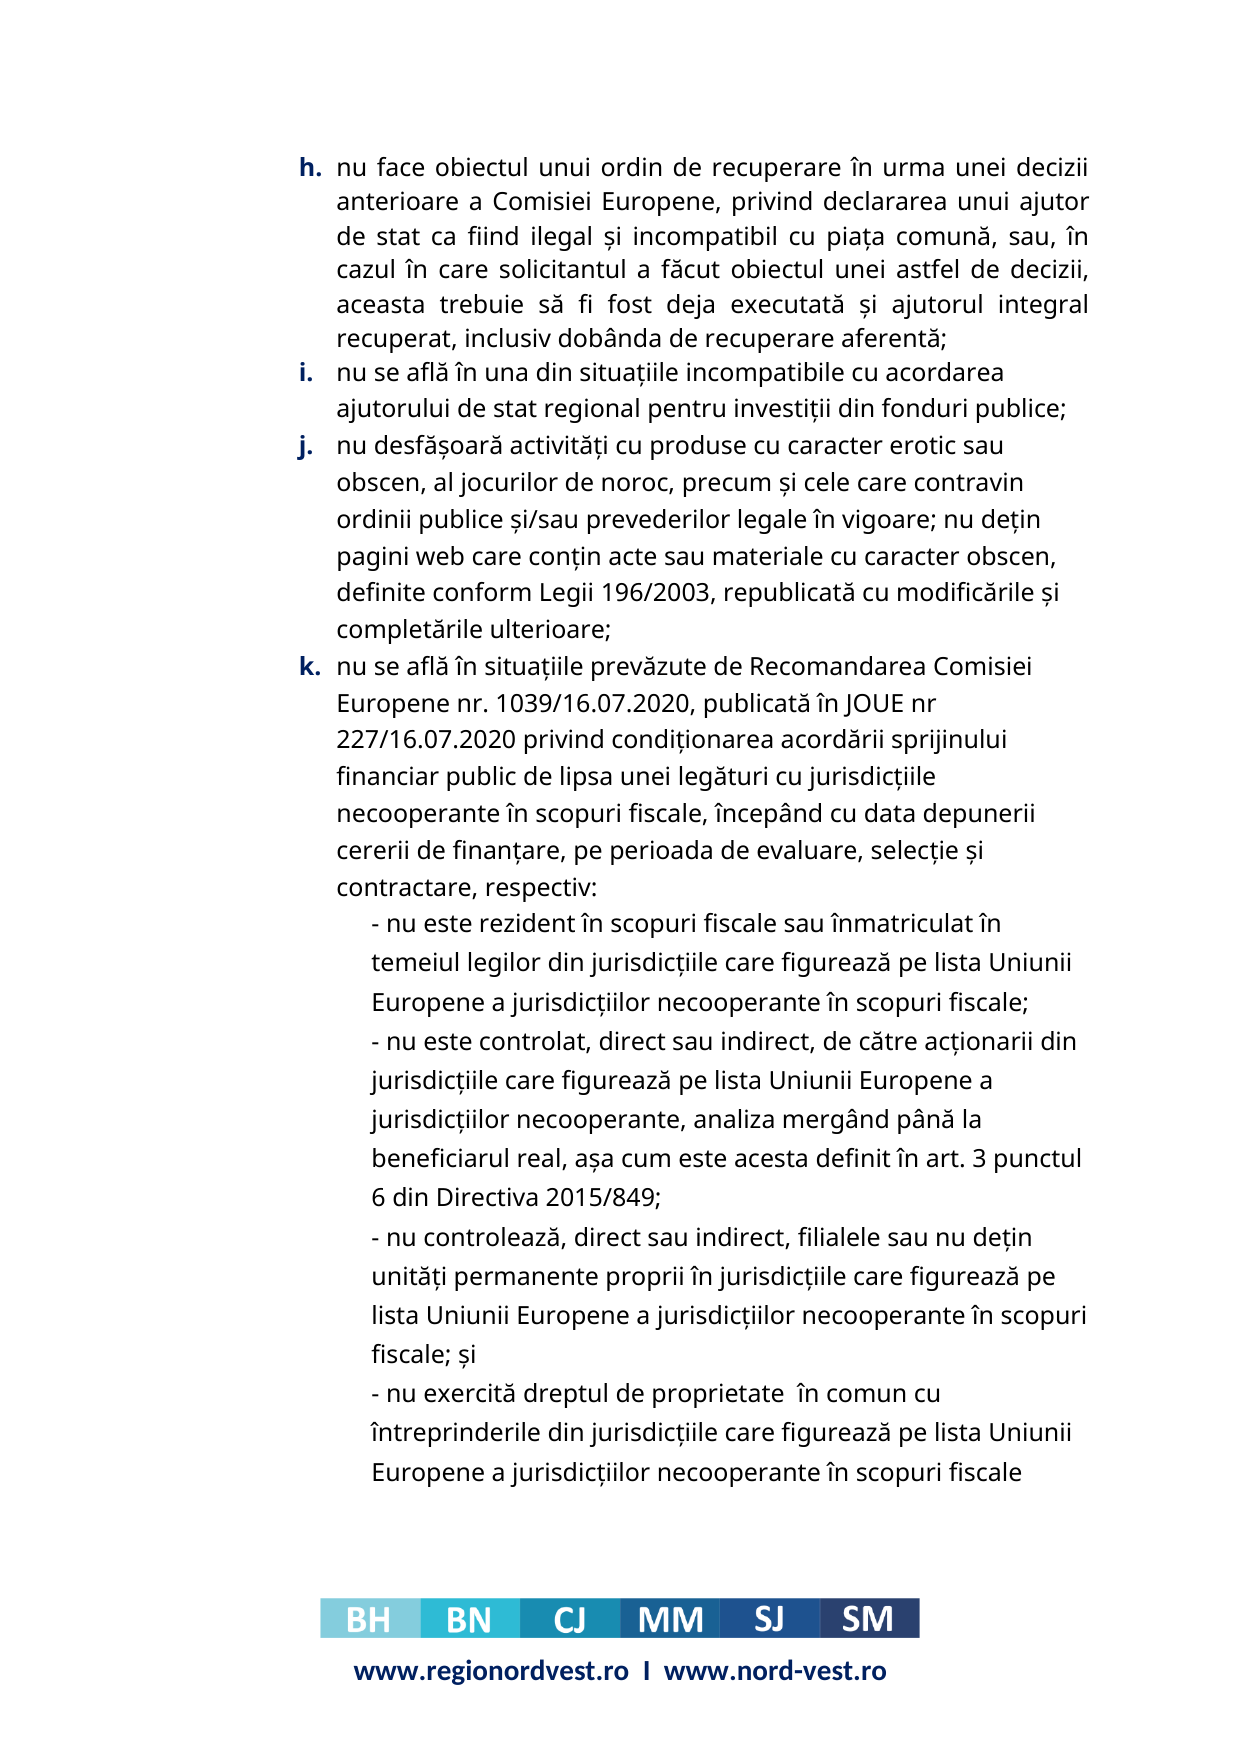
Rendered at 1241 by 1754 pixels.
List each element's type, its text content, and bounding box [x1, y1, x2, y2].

text - nu controlează, direct sau indirect, filialele sau nu dețin unități permanente proprii în jurisdicțiile care figurează pe lista Uniunii Europene a jurisdicțiilor necooperante în scopuri fiscale; și [371, 1219, 1090, 1371]
text - nu este controlat, direct sau indirect, de către acționarii din jurisdicțiile care figurează pe lista Uniunii Europene a jurisdicțiilor necooperante, analiza mergând până la beneficiarul real, așa cum este acesta definit în art. 3 punctul 6 din Directiva 2015/849; [371, 1023, 1090, 1214]
list nu se află în una din situaţiile incompatibile cu acordarea ajutorului de stat regional pentru investiții din fonduri publice; [299, 354, 1090, 425]
list nu se află în situațiile prevăzute de Recomandarea Comisiei Europene nr. 1039/16.07.2020, publicată în JOUE nr 227/16.07.2020 privind condiționarea acordării sprijinului financiar public de lipsa unei legături cu jurisdicțiile necooperante în scopuri fiscale, începând cu data depunerii cererii de finanţare, pe perioada de evaluare, selecţie şi contractare, respectiv: [299, 648, 1090, 903]
list nu face obiectul unui ordin de recuperare în urma unei decizii anterioare a Comisiei Europene, privind declararea unui ajutor de stat ca fiind ilegal și incompatibil cu piața comună, sau, în cazul în care solicitantul a făcut obiectul unei astfel de decizii, aceasta trebuie să fi fost deja executată și ajutorul integral recuperat, inclusiv dobânda de recuperare aferentă; [299, 150, 1090, 354]
list nu desfășoară activități cu produse cu caracter erotic sau obscen, al jocurilor de noroc, precum și cele care contravin ordinii publice și/sau prevederilor legale în vigoare; nu dețin pagini web care conțin acte sau materiale cu caracter obscen, definite conform Legii 196/2003, republicată cu modificările și completările ulterioare; [299, 428, 1090, 646]
picture [320, 1598, 920, 1638]
text - nu exercită dreptul de proprietate în comun cu întreprinderile din jurisdicțiile care figurează pe lista Uniunii Europene a jurisdicțiilor necooperante în scopuri fiscale [371, 1376, 1090, 1488]
text - nu este rezident în scopuri fiscale sau înmatriculat în temeiul legilor din jurisdicțiile care figurează pe lista Uniunii Europene a jurisdicțiilor necooperante în scopuri fiscale; [371, 906, 1090, 1018]
